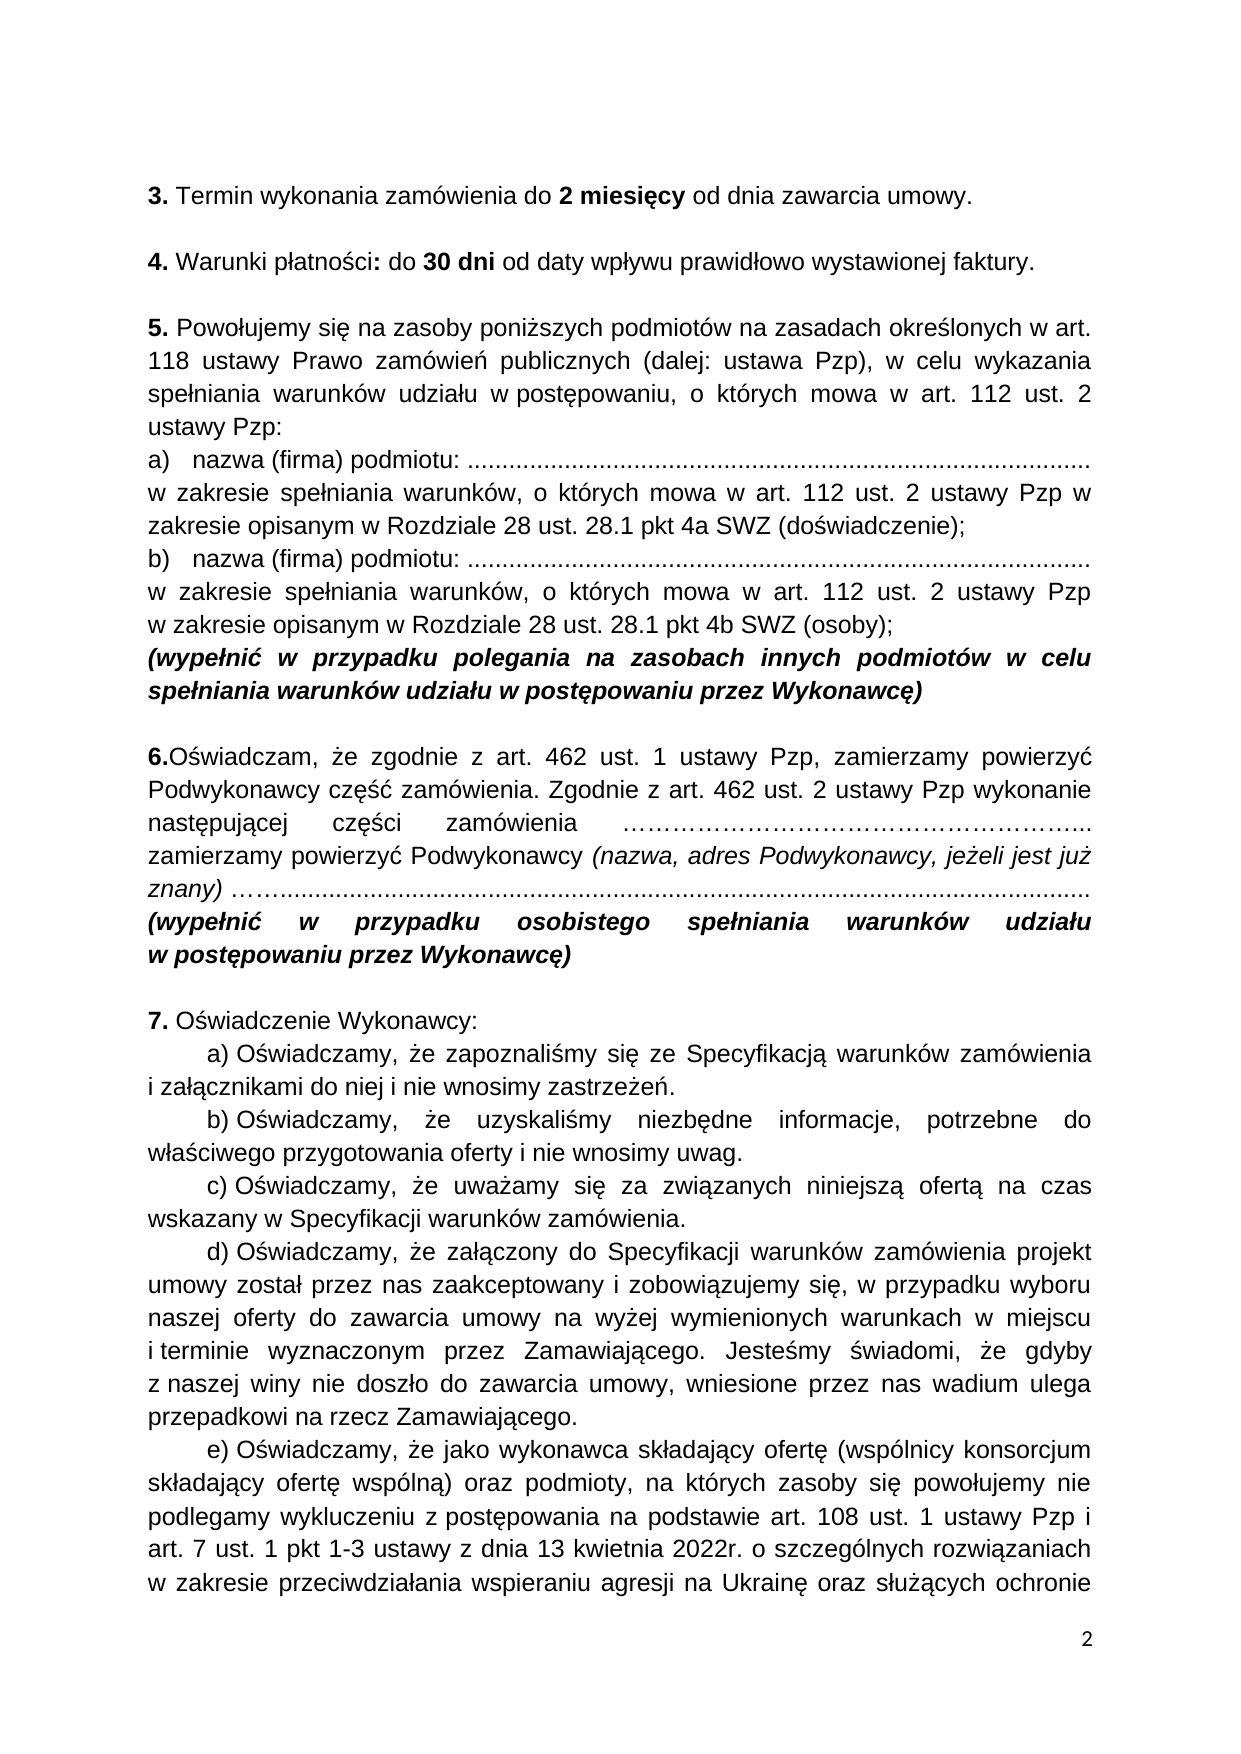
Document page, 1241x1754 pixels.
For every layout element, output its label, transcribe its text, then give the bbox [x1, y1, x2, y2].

text d) Oświadczamy, że załączony do Specyfikacji warunków zamówienia projekt umowy został przez nas zaakceptowany i zobowiązujemy się, w przypadku wyboru naszej oferty do zawarcia umowy na wyżej wymienionych warunkach w miejscu i terminie wyznaczonym przez Zamawiającego. Jesteśmy świadomi, że gdyby z naszej winy nie doszło do zawarcia umowy, wniesione przez nas wadium ulega przepadkowi na rzecz Zamawiającego. [148, 1237, 1093, 1431]
list nazwa (firma) podmiotu: .......................................................................................... [148, 445, 1093, 473]
text w zakresie spełniania warunków, o których mowa w art. 112 ust. 2 ustawy Pzp w zakresie opisanym w Rozdziale 28 ust. 28.1 pkt 4a SWZ (doświadczenie); [148, 478, 1093, 539]
text (wypełnić w przypadku osobistego spełniania warunków udziału w postępowaniu przez Wykonawcę) [148, 907, 1093, 969]
text 7. Oświadczenie Wykonawcy: [148, 1006, 1093, 1035]
text a) Oświadczamy, że zapoznaliśmy się ze Specyfikacją warunków zamówienia i załącznikami do niej i nie wnosimy zastrzeżeń. [148, 1039, 1093, 1101]
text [148, 1435, 1093, 1596]
text (wypełnić w przypadku polegania na zasobach innych podmiotów w celu spełniania warunków udziału w postępowaniu przez Wykonawcę) [148, 643, 1093, 705]
text c) Oświadczamy, że uważamy się za związanych niniejszą ofertą na czas wskazany w Specyfikacji warunków zamówienia. [148, 1171, 1093, 1233]
text w zakresie spełniania warunków, o których mowa w art. 112 ust. 2 ustawy Pzp w zakresie opisanym w Rozdziale 28 ust. 28.1 pkt 4b SWZ (osoby); [148, 577, 1093, 639]
list nazwa (firma) podmiotu: .......................................................................................... [148, 544, 1093, 573]
text b) Oświadczamy, że uzyskaliśmy niezbędne informacje, potrzebne do właściwego przygotowania oferty i nie wnosimy uwag. [148, 1105, 1093, 1167]
text 5. Powołujemy się na zasoby poniższych podmiotów na zasadach określonych w art. 118 ustawy Prawo zamówień publicznych (dalej: ustawa Pzp), w celu wykazania spełniania warunków udziału w postępowaniu, o których mowa w art. 112 ust. 2 ustawy Pzp: [148, 313, 1093, 441]
text 6.Oświadczam, że zgodnie z art. 462 ust. 1 ustawy Pzp, zamierzamy powierzyć Podwykonawcy część zamówienia. Zgodnie z art. 462 ust. 2 ustawy Pzp wykonanie następującej części zamówienia ………………………………………………... zamierzamy powierzyć Podwykonawcy (nazwa, adres Podwykonawcy, jeżeli jest już znany) ……..................................................................................................................... [148, 742, 1093, 903]
text 4. Warunki płatności: do 30 dni od daty wpływu prawidłowo wystawionej faktury. [148, 247, 1093, 275]
text 3. Termin wykonania zamówienia do 2 miesięcy od dnia zawarcia umowy. [148, 181, 1093, 209]
